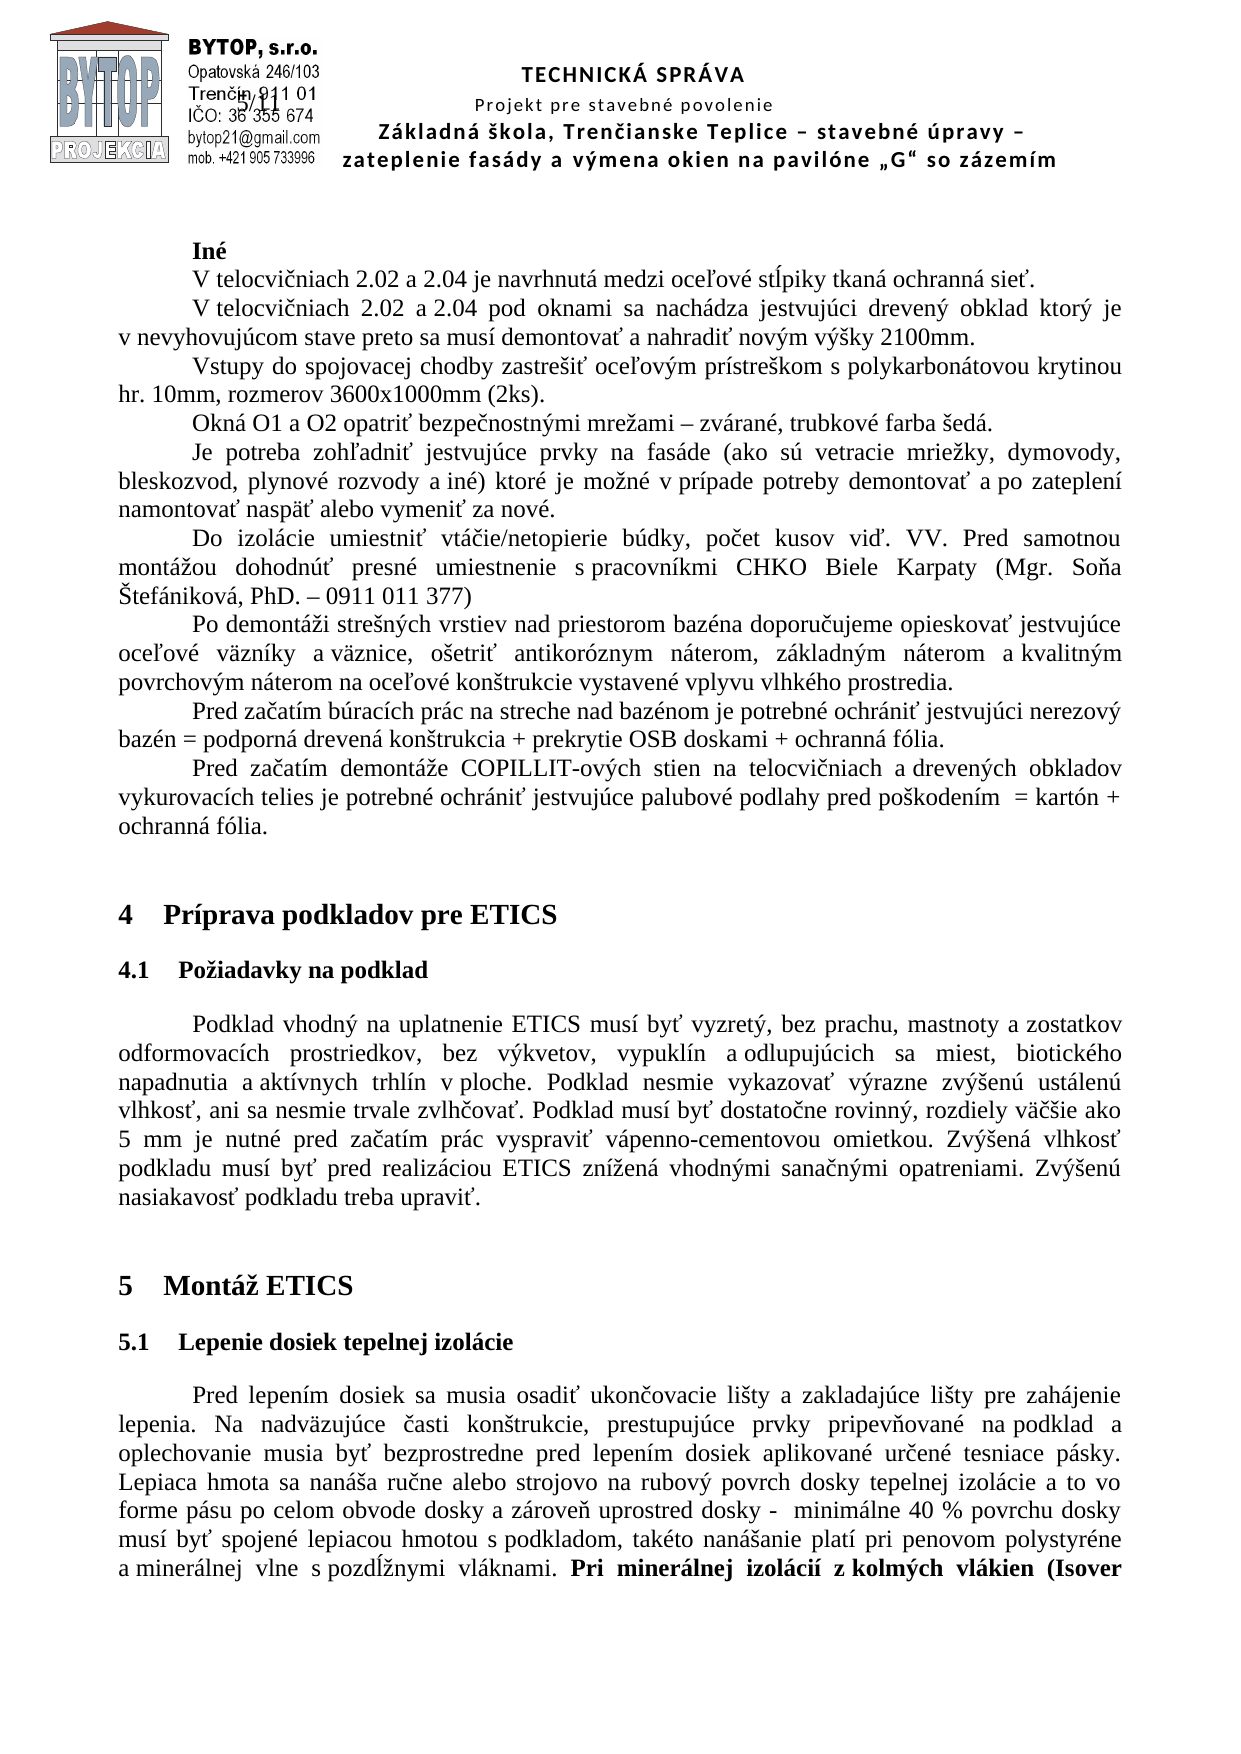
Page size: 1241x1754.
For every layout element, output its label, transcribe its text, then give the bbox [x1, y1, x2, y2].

text Okná O1 a O2 opatriť bezpečnostnými mrežami – zvárané, trubkové farba šedá. [118, 408, 1122, 437]
subtitle Požiadavky na podklad [118, 956, 1122, 984]
text Pred začatím demontáže COPILLIT-ových stien na telocvičniach a drevených obkladov vykurovacích telies je potrebné ochrániť jestvujúce palubové podlahy pred poškodením = kartón + ochranná fólia. [118, 753, 1122, 839]
subtitle Príprava podkladov pre ETICS [118, 897, 1122, 931]
text Podklad vhodný na uplatnenie ETICS musí byť vyzretý, bez prachu, mastnoty a zostatkov odformovacích prostriedkov, bez výkvetov, vypuklín a odlupujúcich sa miest, biotického napadnutia a aktívnych trhlín v ploche. Podklad nesmie vykazovať výrazne zvýšenú ustálenú vlhkosť, ani sa nesmie trvale zvlhčovať. Podklad musí byť dostatočne rovinný, rozdiely väčšie ako 5 mm je nutné pred začatím prác vyspraviť vápenno-cementovou omietkou. Zvýšená vlhkosť podkladu musí byť pred realizáciou ETICS znížená vhodnými sanačnými opatreniami. Zvýšenú nasiakavosť podkladu treba upraviť. [118, 1009, 1122, 1211]
text V telocvičniach 2.02 a 2.04 pod oknami sa nachádza jestvujúci drevený obklad ktorý je v nevyhovujúcom stave preto sa musí demontovať a nahradiť novým výšky 2100mm. [118, 293, 1122, 351]
text Je potreba zohľadniť jestvujúce prvky na fasáde (ako sú vetracie mriežky, dymovody, bleskozvod, plynové rozvody a iné) ktoré je možné v prípade potreby demontovať a po zateplení namontovať naspäť alebo vymeniť za nové. [118, 437, 1122, 523]
text Pred začatím búracích prác na streche nad bazénom je potrebné ochrániť jestvujúci nerezový bazén = podporná drevená konštrukcia + prekrytie OSB doskami + ochranná fólia. [118, 696, 1122, 753]
text Iné [118, 236, 1122, 264]
subtitle Lepenie dosiek tepelnej izolácie [118, 1327, 1122, 1355]
picture [186, 36, 322, 167]
text V telocvičniach 2.02 a 2.04 je navrhnutá medzi oceľové stĺpiky tkaná ochranná sieť. [118, 264, 1122, 293]
text Do izolácie umiestniť vtáčie/netopierie búdky, počet kusov viď. VV. Pred samotnou montážou dohodnúť presné umiestnenie s pracovníkmi CHKO Biele Karpaty (Mgr. Soňa Štefániková, PhD. – 0911 011 377) [118, 523, 1122, 609]
text Vstupy do spojovacej chodby zastrešiť oceľovým prístreškom s polykarbonátovou krytinou hr. 10mm, rozmerov 3600x1000mm (2ks). [118, 351, 1122, 408]
subtitle Montáž ETICS [118, 1268, 1122, 1302]
text Po demontáži strešných vrstiev nad priestorom bazéna doporučujeme opieskovať jestvujúce oceľové väzníky a väznice, ošetriť antikoróznym náterom, základným náterom a kvalitným povrchovým náterom na oceľové konštrukcie vystavené vplyvu vlhkého prostredia. [118, 609, 1122, 696]
